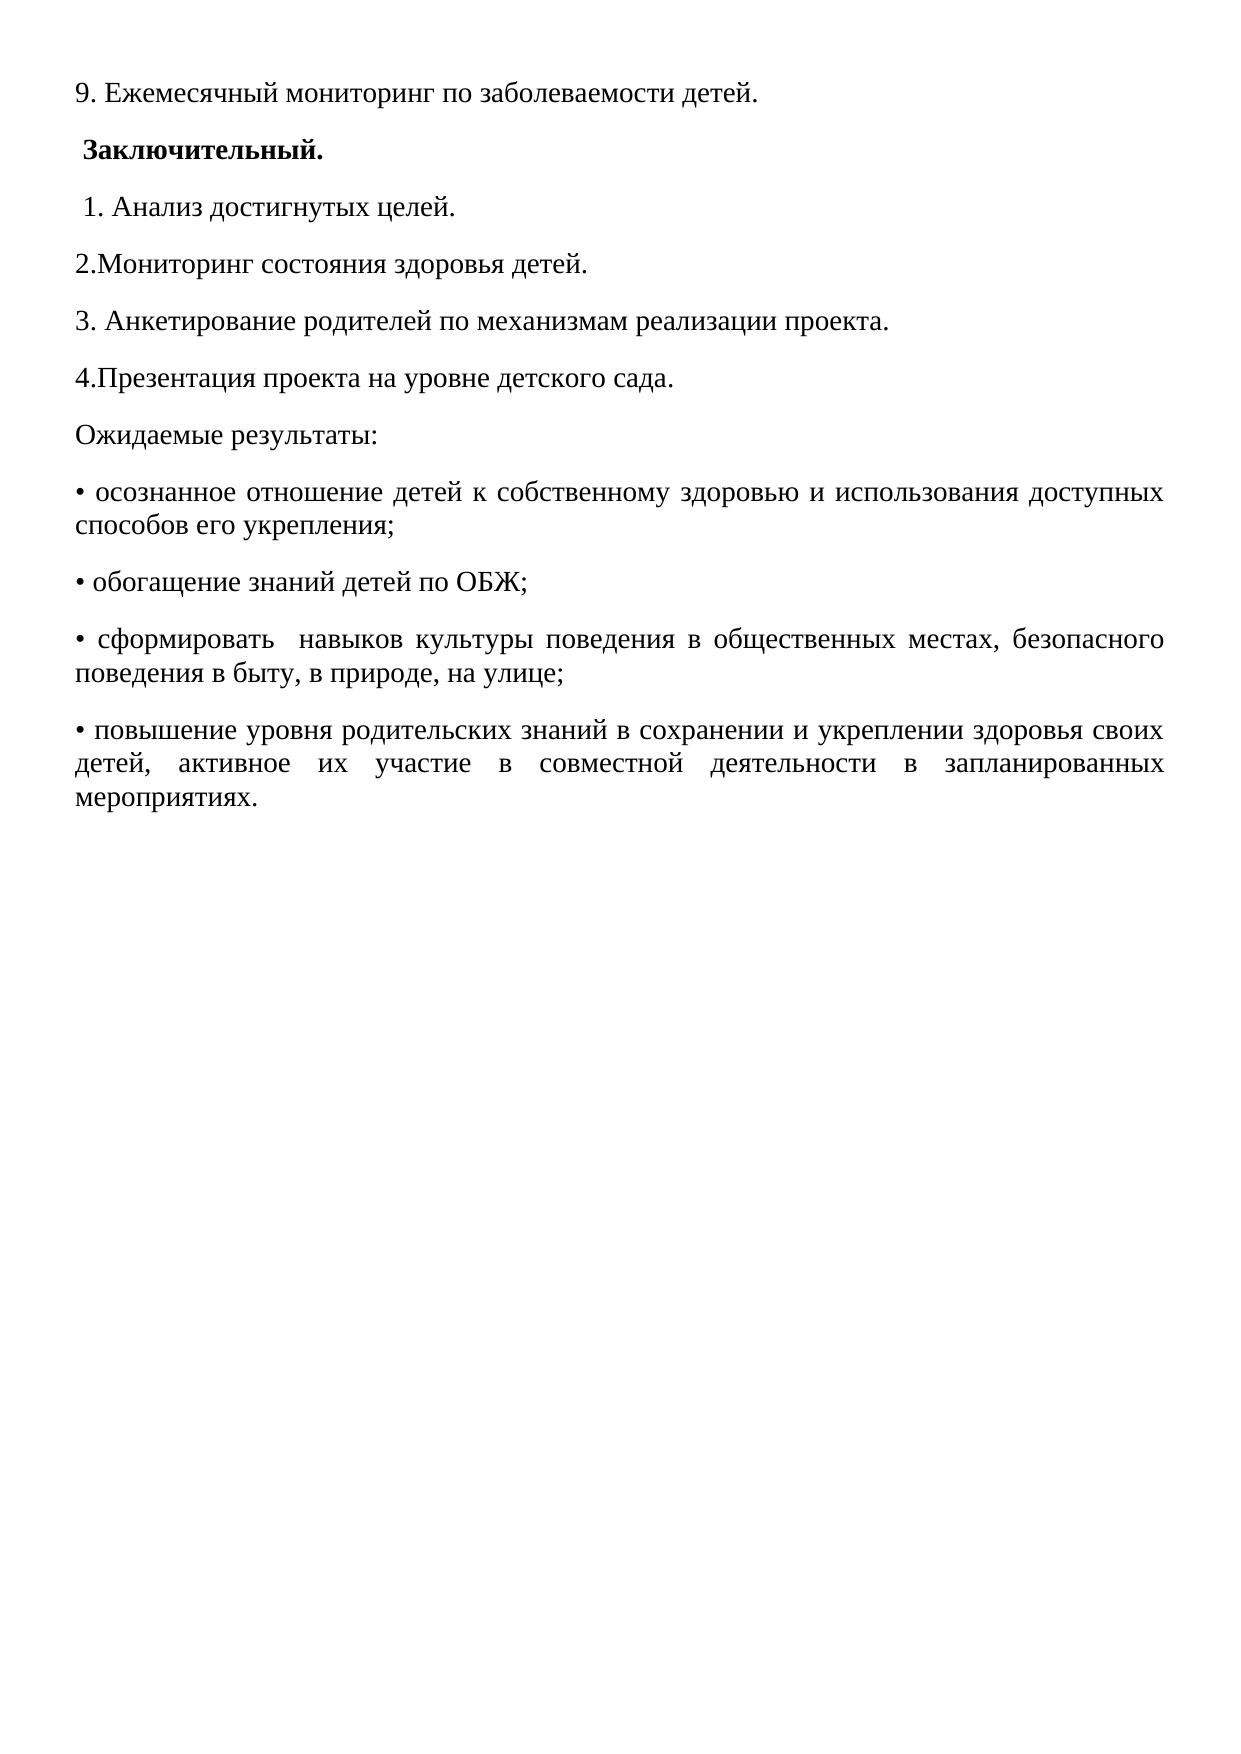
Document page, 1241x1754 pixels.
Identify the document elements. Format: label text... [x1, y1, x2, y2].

text 9. Ежемесячный мониторинг по заболеваемости детей. [75, 75, 1165, 108]
text • осознанное отношение детей к собственному здоровью и использования доступных способов его укрепления; [75, 474, 1165, 541]
text Ожидаемые результаты: [75, 417, 1165, 450]
text 3. Анкетирование родителей по механизмам реализации проекта. [75, 303, 1165, 336]
text • повышение уровня родительских знаний в сохранении и укреплении здоровья своих детей, активное их участие в совместной деятельности в запланированных мероприятиях. [75, 712, 1165, 812]
text 1. Анализ достигнутых целей. [75, 189, 1165, 222]
text 2.Мониторинг состояния здоровья детей. [75, 246, 1165, 279]
text • обогащение знаний детей по ОБЖ; [75, 564, 1165, 598]
text Заключительный. [75, 132, 1165, 166]
text • сформировать навыков культуры поведения в общественных местах, безопасного поведения в быту, в природе, на улице; [75, 621, 1165, 688]
text 4.Презентация проекта на уровне детского сада. [75, 360, 1165, 393]
